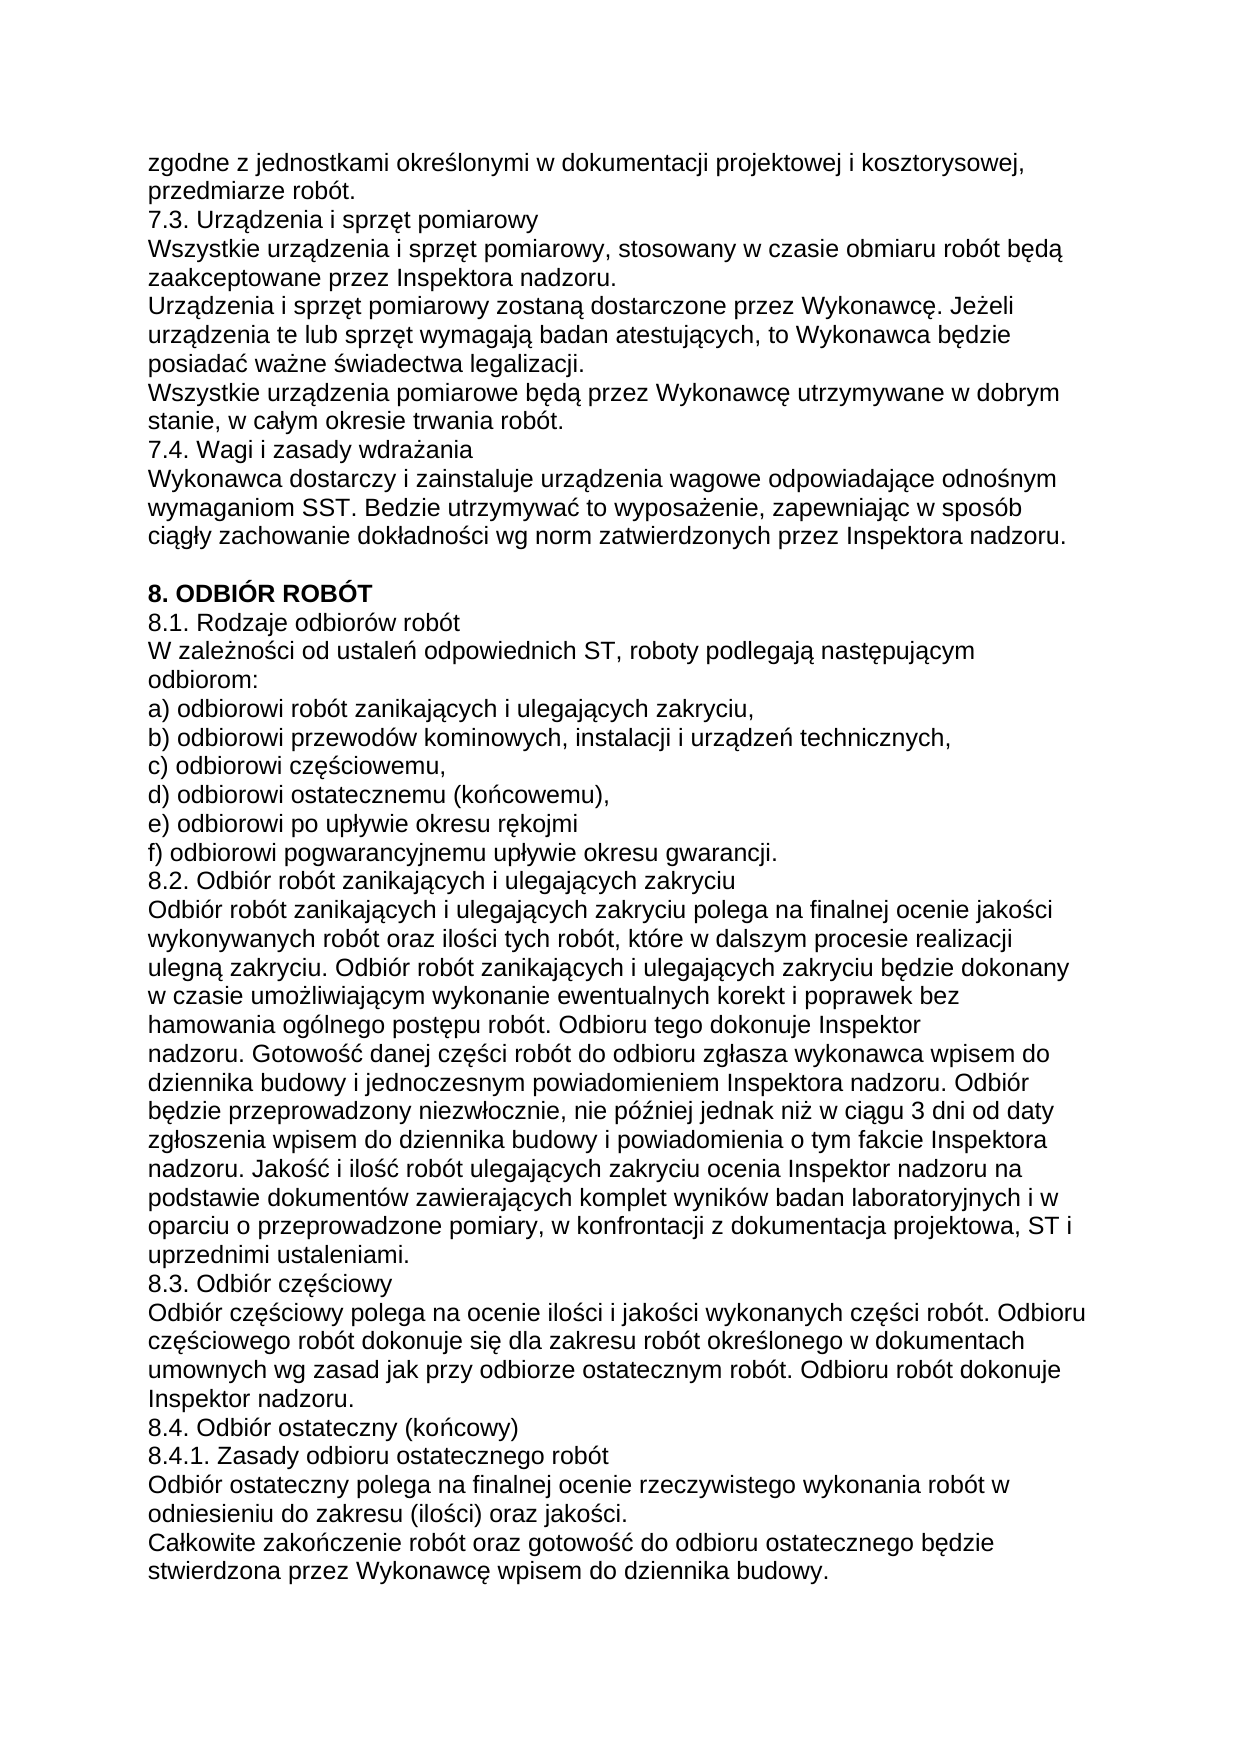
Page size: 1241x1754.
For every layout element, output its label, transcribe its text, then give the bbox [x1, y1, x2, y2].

text Wszystkie urządzenia i sprzęt pomiarowy, stosowany w czasie obmiaru robót będą zaakceptowane przez Inspektora nadzoru. [148, 234, 1093, 291]
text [148, 148, 1093, 205]
text 7.3. Urządzenia i sprzęt pomiarowy [148, 205, 1093, 234]
text Wszystkie urządzenia pomiarowe będą przez Wykonawcę utrzymywane w dobrym stanie, w całym okresie trwania robót. [148, 378, 1093, 435]
text Urządzenia i sprzęt pomiarowy zostaną dostarczone przez Wykonawcę. Jeżeli urządzenia te lub sprzęt wymagają badan atestujących, to Wykonawca będzie posiadać ważne świadectwa legalizacji. [148, 291, 1093, 378]
text W zależności od ustaleń odpowiednich ST, roboty podlegają następującym odbiorom: [148, 636, 1093, 694]
text Wykonawca dostarczy i zainstaluje urządzenia wagowe odpowiadające odnośnym wymaganiom SST. Bedzie utrzymywać to wyposażenie, zapewniając w sposób ciągły zachowanie dokładności wg norm zatwierdzonych przez Inspektora nadzoru. [148, 464, 1093, 550]
text nadzoru. Gotowość danej części robót do odbioru zgłasza wykonawca wpisem do dziennika budowy i jednoczesnym powiadomieniem Inspektora nadzoru. Odbiór będzie przeprowadzony niezwłocznie, nie później jednak niż w ciągu 3 dni od daty zgłoszenia wpisem do dziennika budowy i powiadomienia o tym fakcie Inspektora nadzoru. Jakość i ilość robót ulegających zakryciu ocenia Inspektor nadzoru na podstawie dokumentów zawierających komplet wyników badan laboratoryjnych i w oparciu o przeprowadzone pomiary, w konfrontacji z dokumentacja projektowa, ST i uprzednimi ustaleniami. [148, 1039, 1093, 1269]
text a) odbiorowi robót zanikających i ulegających zakryciu, [148, 694, 1093, 723]
text e) odbiorowi po upływie okresu rękojmi [148, 809, 1093, 838]
text Całkowite zakończenie robót oraz gotowość do odbioru ostatecznego będzie stwierdzona przez Wykonawcę wpisem do dziennika budowy. [148, 1528, 1093, 1585]
text 7.4. Wagi i zasady wdrażania [148, 435, 1093, 464]
text 8.4. Odbiór ostateczny (końcowy) [148, 1413, 1093, 1441]
text f) odbiorowi pogwarancyjnemu upływie okresu gwarancji. [148, 838, 1093, 866]
text Odbiór robót zanikających i ulegających zakryciu polega na finalnej ocenie jakości wykonywanych robót oraz ilości tych robót, które w dalszym procesie realizacji ulegną zakryciu. Odbiór robót zanikających i ulegających zakryciu będzie dokonany w czasie umożliwiającym wykonanie ewentualnych korekt i poprawek bez hamowania ogólnego postępu robót. Odbioru tego dokonuje Inspektor [148, 895, 1093, 1039]
text 8.1. Rodzaje odbiorów robót [148, 608, 1093, 636]
text 8.3. Odbiór częściowy [148, 1269, 1093, 1298]
text Odbiór częściowy polega na ocenie ilości i jakości wykonanych części robót. Odbioru częściowego robót dokonuje się dla zakresu robót określonego w dokumentach umownych wg zasad jak przy odbiorze ostatecznym robót. Odbioru robót dokonuje Inspektor nadzoru. [148, 1298, 1093, 1413]
text b) odbiorowi przewodów kominowych, instalacji i urządzeń technicznych, [148, 723, 1093, 751]
text 8.2. Odbiór robót zanikających i ulegających zakryciu [148, 866, 1093, 895]
text c) odbiorowi częściowemu, [148, 751, 1093, 780]
text Odbiór ostateczny polega na finalnej ocenie rzeczywistego wykonania robót w odniesieniu do zakresu (ilości) oraz jakości. [148, 1470, 1093, 1528]
text d) odbiorowi ostatecznemu (końcowemu), [148, 780, 1093, 809]
text 8. ODBIÓR ROBÓT [148, 579, 1093, 608]
text 8.4.1. Zasady odbioru ostatecznego robót [148, 1441, 1093, 1470]
